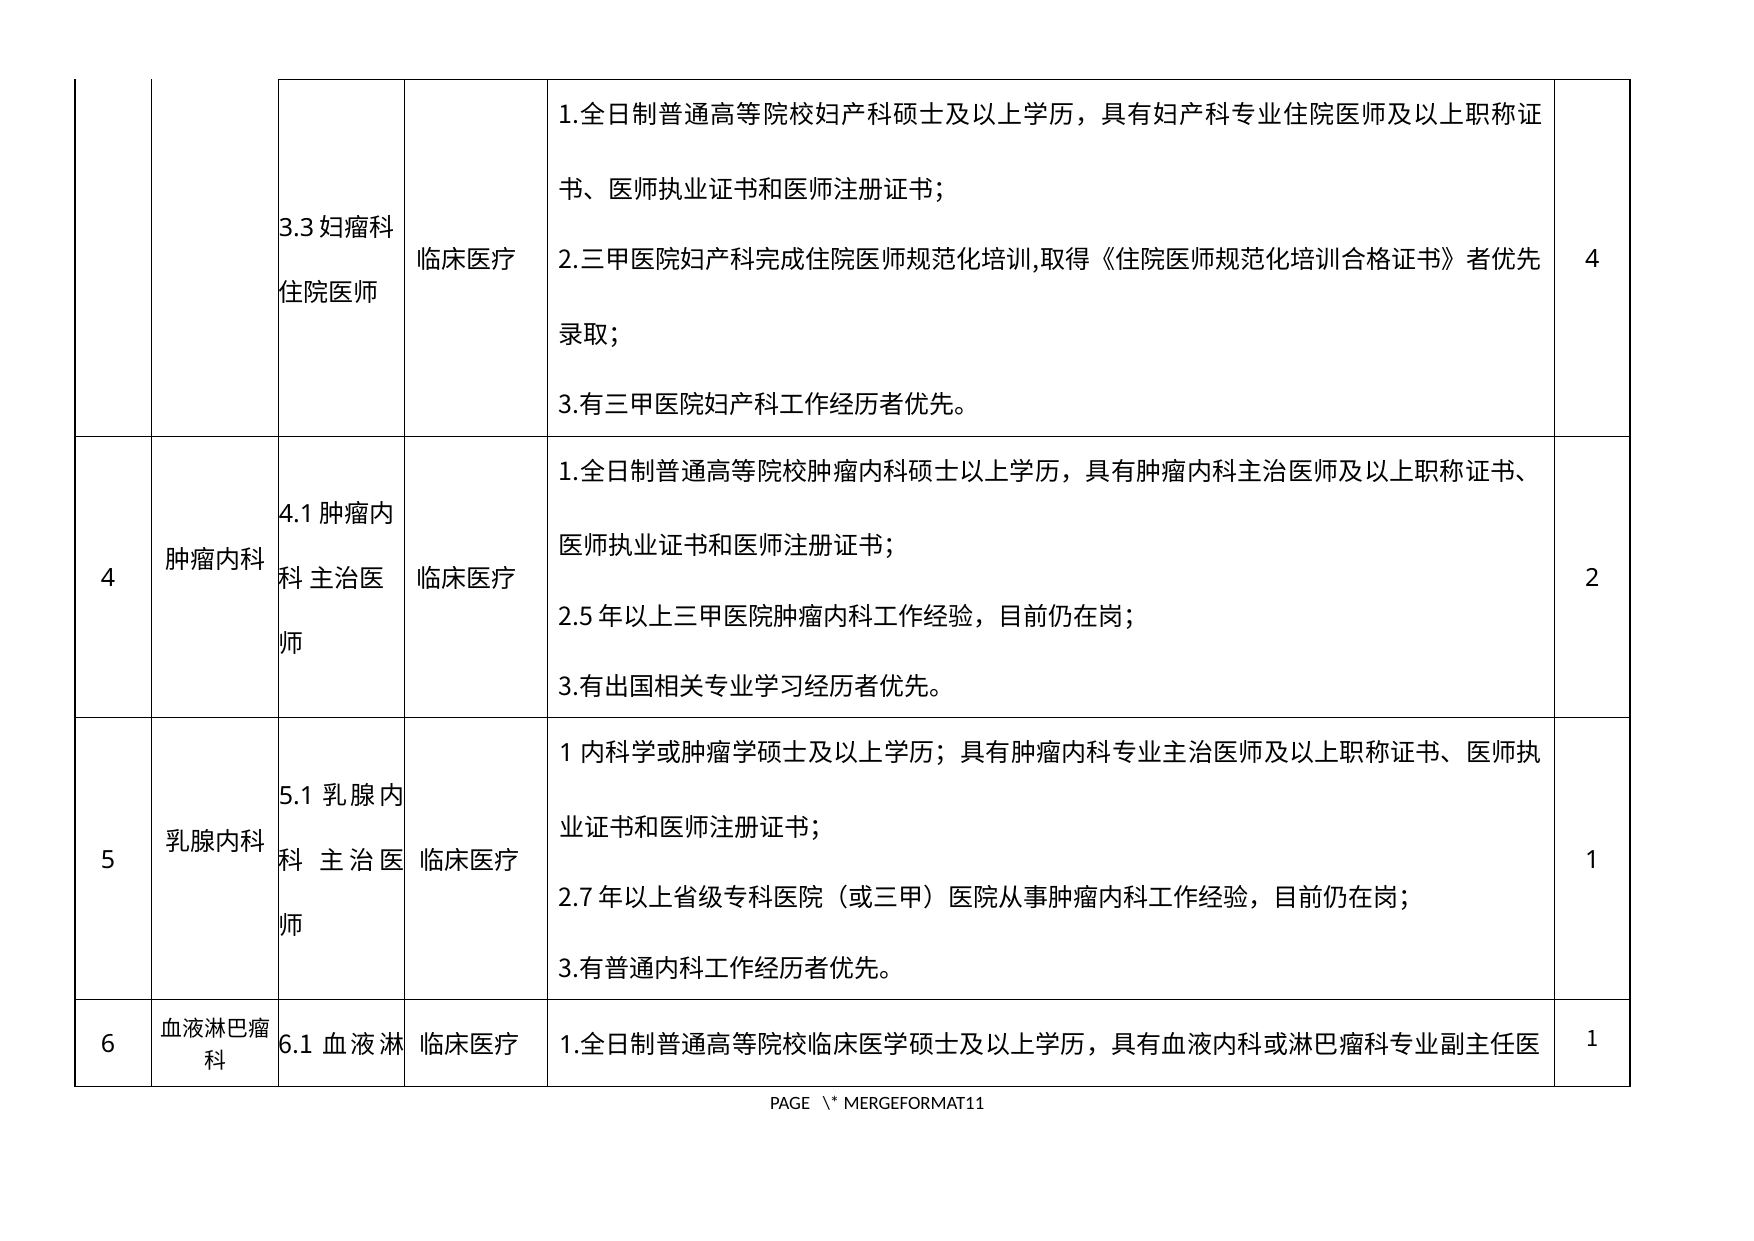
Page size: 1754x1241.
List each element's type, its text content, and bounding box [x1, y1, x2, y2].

table_cell 血液淋巴瘤科 [152, 1000, 278, 1086]
table_cell 1.全日制普通高等院校肿瘤内科硕士以上学历，具有肿瘤内科主治医师及以上职称证书、医师执业证书和医师注册证书； 2.5年以上三甲医院肿瘤内科工作经验，目前仍在岗； 3.有出国相关专业学习经历者优先。 [548, 437, 1554, 717]
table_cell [548, 1000, 1554, 1086]
table_cell 2 [1555, 437, 1629, 717]
table_cell 5.1乳腺内科 主治医师 [279, 718, 404, 999]
table_cell 乳腺内科 [152, 718, 278, 999]
table_cell 1.全日制普通高等院校妇产科硕士及以上学历，具有妇产科专业住院医师及以上职称证书、医师执业证书和医师注册证书； 2.三甲医院妇产科完成住院医师规范化培训,取得《住院医师规范化培训合格证书》者优先录取； 3.有三甲医院妇产科工作经历者优先。 [548, 80, 1554, 436]
table_cell 临床医疗 [405, 437, 547, 717]
table_cell 1 [1555, 1000, 1629, 1086]
table_cell 6.1血液淋巴瘤科 副主任医师 [279, 1000, 404, 1086]
table_cell 临床医疗 [405, 718, 547, 999]
table_cell 1 内科学或肿瘤学硕士及以上学历；具有肿瘤内科专业主治医师及以上职称证书、医师执业证书和医师注册证书； 2.7年以上省级专科医院（或三甲）医院从事肿瘤内科工作经验，目前仍在岗； 3.有普通内科工作经历者优先。 [548, 718, 1554, 999]
table_cell 临床医疗 [405, 80, 547, 436]
table_cell 肿瘤内科 [152, 437, 278, 717]
table_cell 4.1肿瘤内科 主治医师 [279, 437, 404, 717]
table_cell 3.3妇瘤科住院医师 [279, 80, 404, 436]
table_cell 6 [76, 1000, 151, 1086]
table_cell 5 [76, 718, 151, 999]
table_cell 4 [1555, 80, 1629, 436]
table_cell 4 [76, 437, 151, 717]
table_cell 临床医疗 [405, 1000, 547, 1086]
table_cell 1 [1555, 718, 1629, 999]
